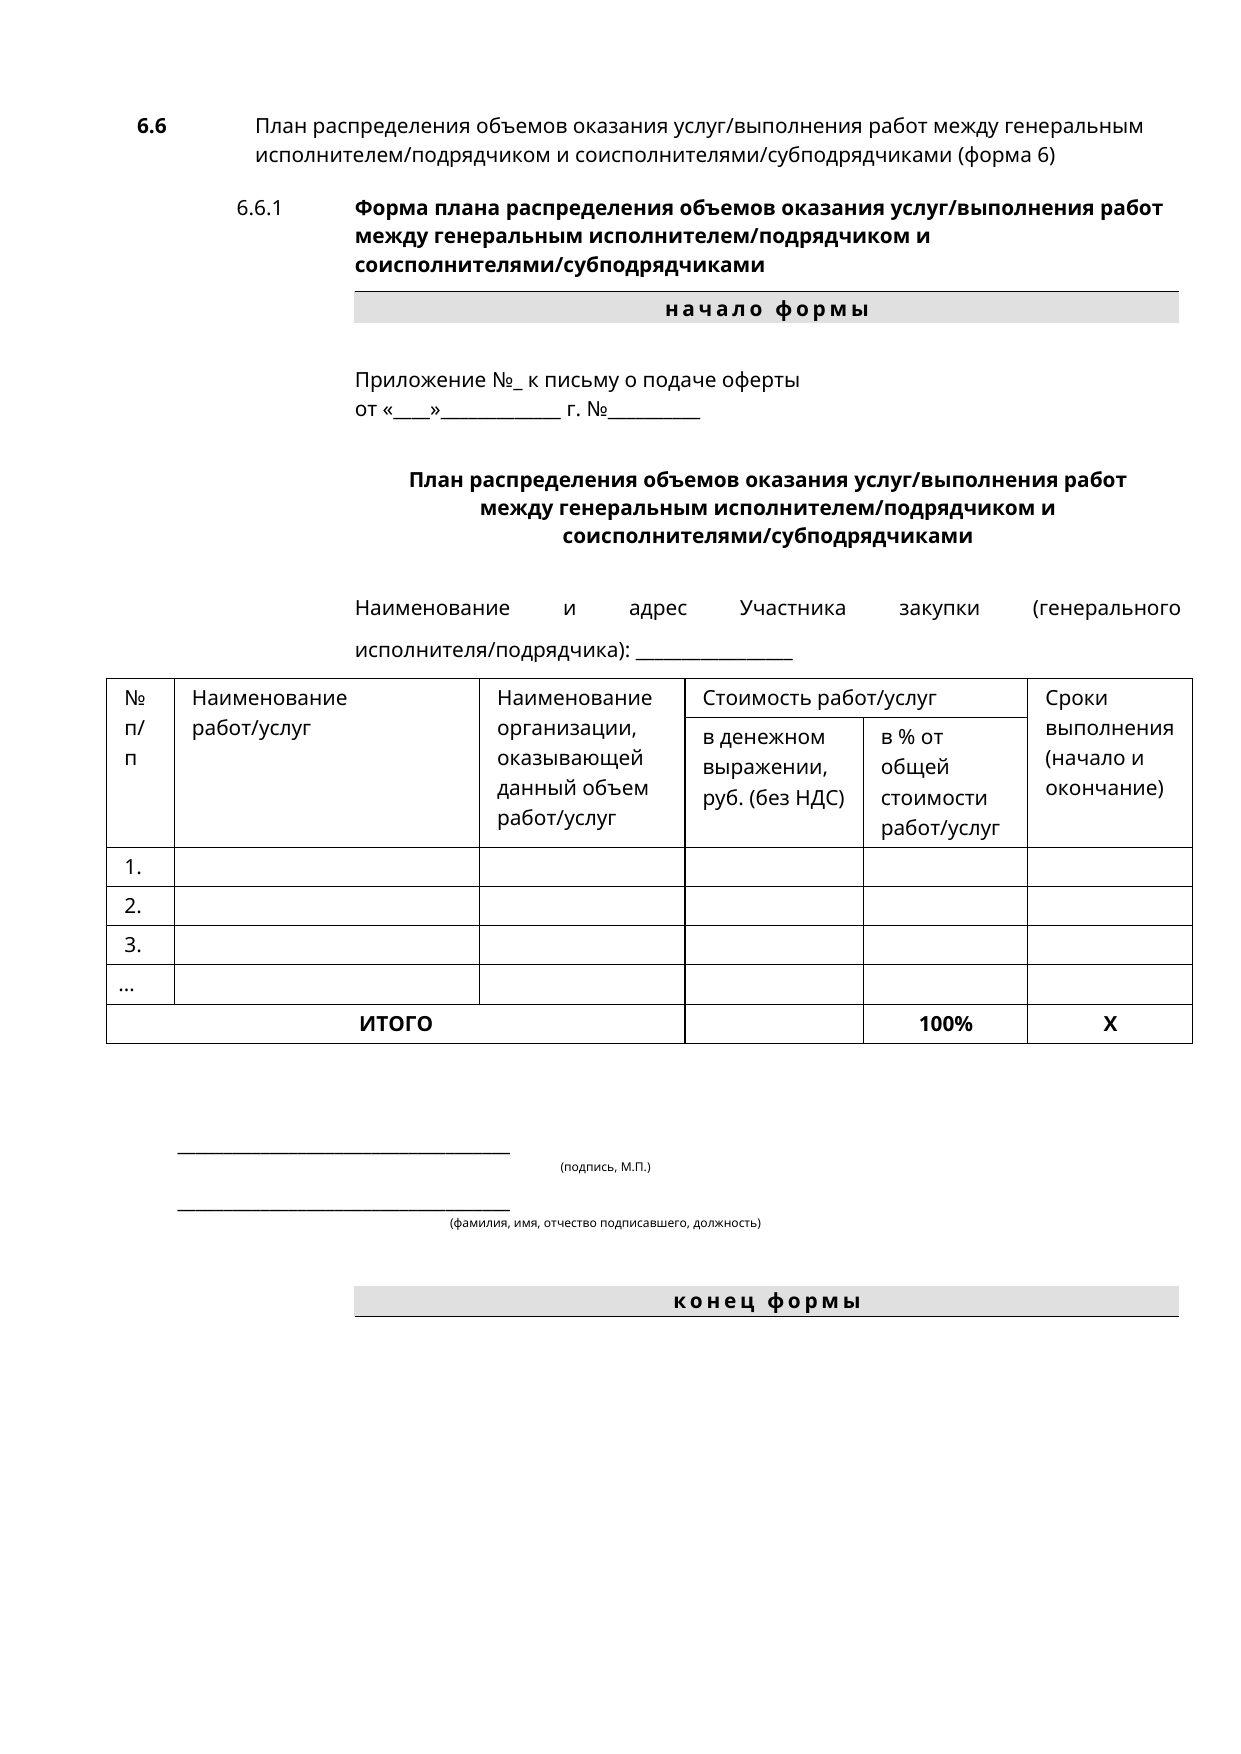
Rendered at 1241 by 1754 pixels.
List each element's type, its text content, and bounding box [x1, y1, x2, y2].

subtitle План распределения объемов оказания услуг/выполнения работ между генеральным исполнителем/подрядчиком и соисполнителями/субподрядчиками (форма 6) [137, 111, 1181, 168]
table_cell [864, 965, 1027, 1004]
table_cell [107, 926, 174, 964]
table_cell в денежном выражении, руб. (без НДС) [686, 718, 863, 847]
table_cell ИТОГО [107, 1005, 684, 1043]
table_cell [175, 926, 479, 964]
table_cell [175, 848, 479, 886]
table_cell [864, 848, 1027, 886]
table_cell [686, 926, 863, 964]
text Приложение №_ к письму о подаче оферты от «____»_____________ г. №__________ [354, 365, 1181, 422]
table_cell [686, 1005, 863, 1043]
table_cell [864, 887, 1027, 925]
text ____________________________________ [118, 1186, 1181, 1215]
table_cell [686, 965, 863, 1004]
text План распределения объемов оказания услуг/выполнения работ между генеральным исполнителем/подрядчиком и соисполнителями/субподрядчиками [354, 465, 1181, 550]
table_header Наименование организации, оказывающей данный объем работ/услуг [480, 679, 684, 847]
table_cell [686, 887, 863, 925]
list Форма плана распределения объемов оказания услуг/выполнения работ между генеральным исполнителем/подрядчиком и соисполнителями/субподрядчиками [236, 193, 1181, 278]
table_cell 100% [864, 1005, 1027, 1043]
table_header Стоимость работ/услуг [686, 679, 1027, 717]
text (подпись, М.П.) [354, 1158, 797, 1186]
text начало формы [354, 292, 1179, 323]
table_cell … [107, 965, 174, 1004]
table_cell [107, 887, 174, 925]
text (фамилия, имя, отчество подписавшего, должность) [354, 1215, 797, 1243]
table_cell [1028, 848, 1192, 886]
text ____________________________________ [118, 1129, 1181, 1158]
table_cell [480, 926, 684, 964]
table_cell [107, 848, 174, 886]
table_cell [1028, 887, 1192, 925]
text Наименование и адрес Участника закупки (генерального исполнителя/подрядчика): _________________ [354, 593, 1181, 664]
table_header № п/п [107, 679, 174, 847]
table_header Сроки выполнения (начало и окончание) [1028, 679, 1192, 847]
table_header Наименование работ/услуг [175, 679, 479, 847]
table_cell [480, 887, 684, 925]
text конец формы [354, 1286, 1179, 1317]
table_cell в % от общей стоимости работ/услуг [864, 718, 1027, 847]
table_cell [480, 965, 684, 1004]
table_cell [1028, 926, 1192, 964]
table_cell [480, 848, 684, 886]
table_cell [864, 926, 1027, 964]
table_cell Х [1028, 1005, 1192, 1043]
table_cell [686, 848, 863, 886]
table_cell [175, 965, 479, 1004]
table_cell [175, 887, 479, 925]
table_cell [1028, 965, 1192, 1004]
